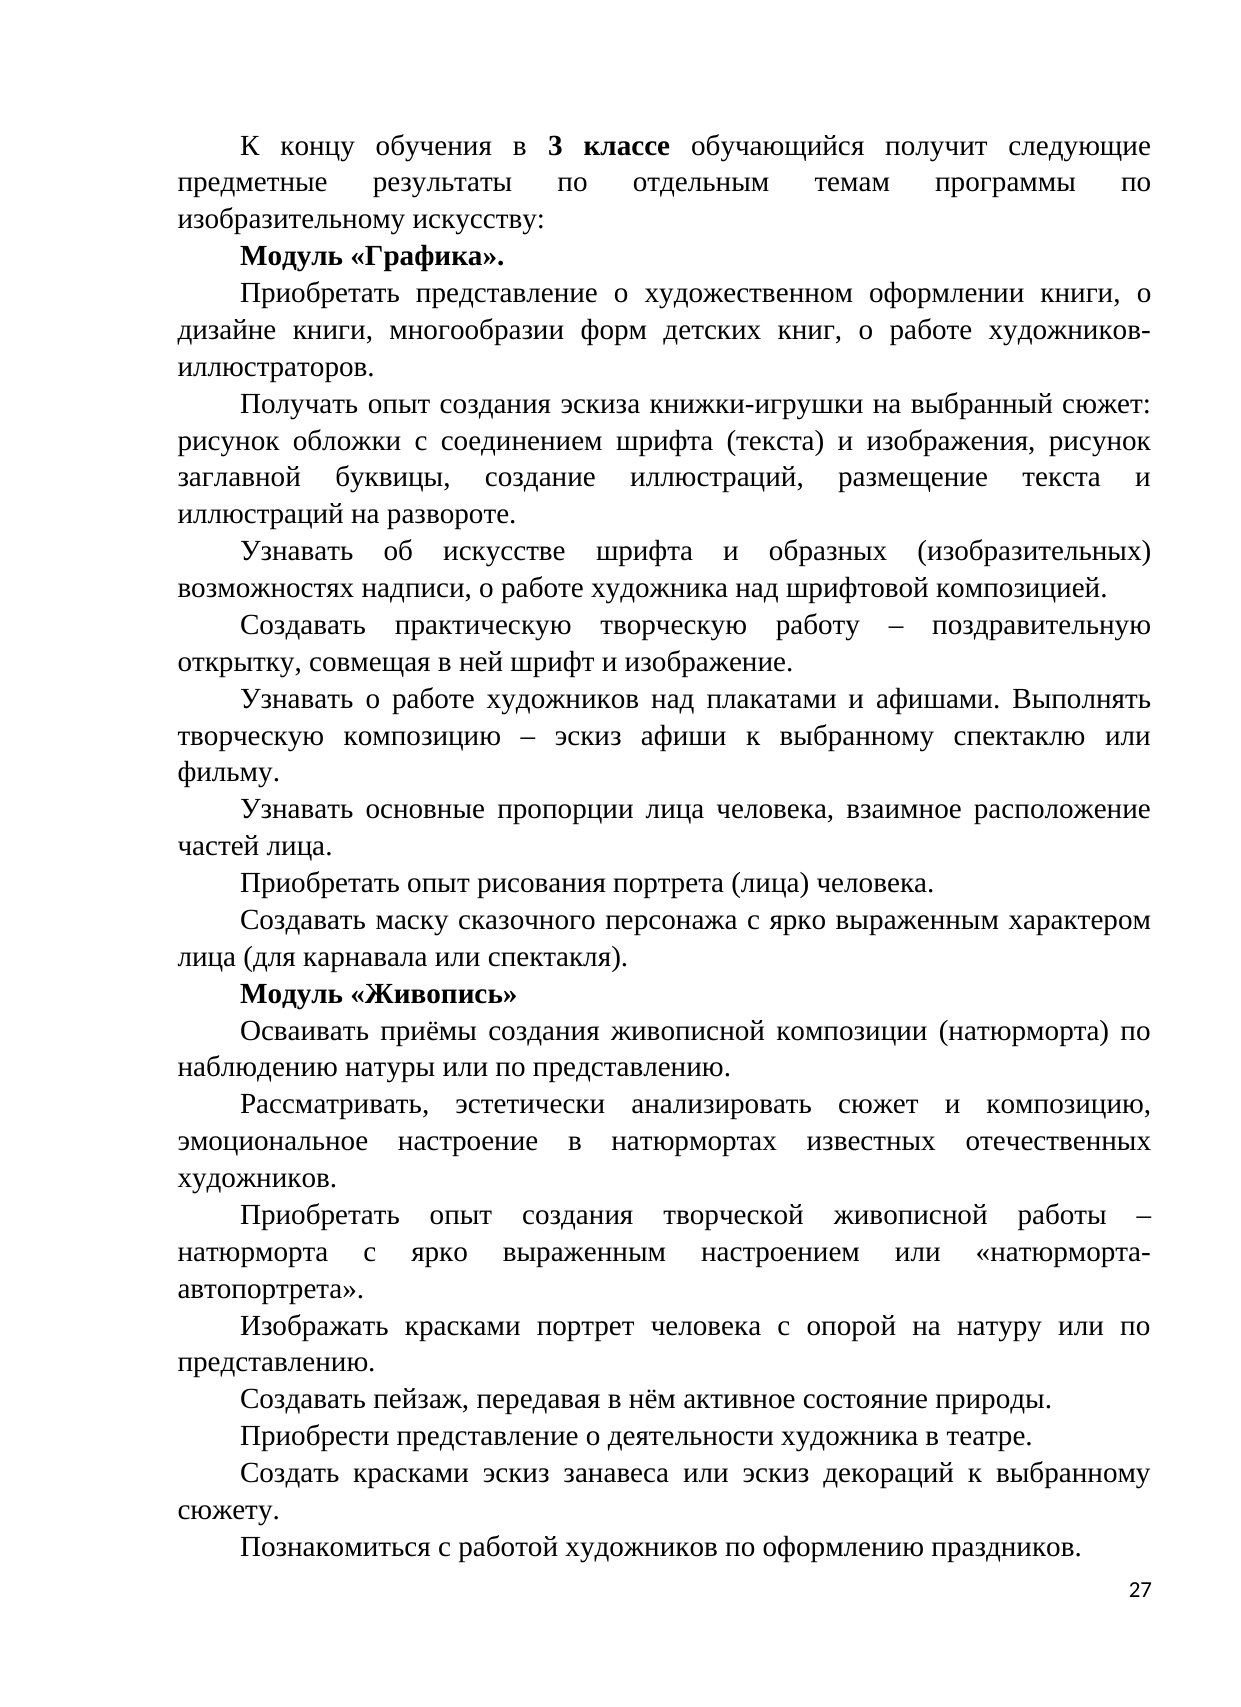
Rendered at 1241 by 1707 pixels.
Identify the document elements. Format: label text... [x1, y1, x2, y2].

text Создавать практическую творческую работу – поздравительную открытку, совмещая в ней шрифт и изображение. [177, 607, 1152, 677]
text Создавать пейзаж, передавая в нём активное состояние природы. [177, 1381, 1152, 1415]
text Познакомиться с работой художников по оформлению праздников. [177, 1529, 1152, 1562]
text Рассматривать, эстетически анализировать сюжет и композицию, эмоциональное настроение в натюрмортах известных отечественных художников. [177, 1086, 1152, 1194]
text К концу обучения в 3 классе обучающийся получит следующие предметные результаты по отдельным темам программы по изобразительному искусству: [177, 128, 1152, 235]
text Узнавать о работе художников над плакатами и афишами. Выполнять творческую композицию – эскиз афиши к выбранному спектаклю или фильму. [177, 681, 1152, 788]
text Узнавать об искусстве шрифта и образных (изобразительных) возможностях надписи, о работе художника над шрифтовой композицией. [177, 533, 1152, 604]
text Модуль «Графика». [177, 238, 1152, 272]
text Приобретать опыт создания творческой живописной работы – натюрморта с ярко выраженным настроением или «натюрморта-автопортрета». [177, 1197, 1152, 1304]
text Осваивать приёмы создания живописной композиции (натюрморта) по наблюдению натуры или по представлению. [177, 1013, 1152, 1083]
text Создать красками эскиз занавеса или эскиз декораций к выбранному сюжету. [177, 1455, 1152, 1526]
text Приобрести представление о деятельности художника в театре. [177, 1418, 1152, 1452]
text Приобретать опыт рисования портрета (лица) человека. [177, 865, 1152, 899]
text Получать опыт создания эскиза книжки-игрушки на выбранный сюжет: рисунок обложки с соединением шрифта (текста) и изображения, рисунок заглавной буквицы, создание иллюстраций, размещение текста и иллюстраций на развороте. [177, 386, 1152, 530]
text Модуль «Живопись» [177, 976, 1152, 1009]
text Изображать красками портрет человека с опорой на натуру или по представлению. [177, 1308, 1152, 1378]
text Приобретать представление о художественном оформлении книги, о дизайне книги, многообразии форм детских книг, о работе художников-иллюстраторов. [177, 275, 1152, 382]
text Узнавать основные пропорции лица человека, взаимное расположение частей лица. [177, 791, 1152, 862]
text Создавать маску сказочного персонажа с ярко выраженным характером лица (для карнавала или спектакля). [177, 902, 1152, 972]
